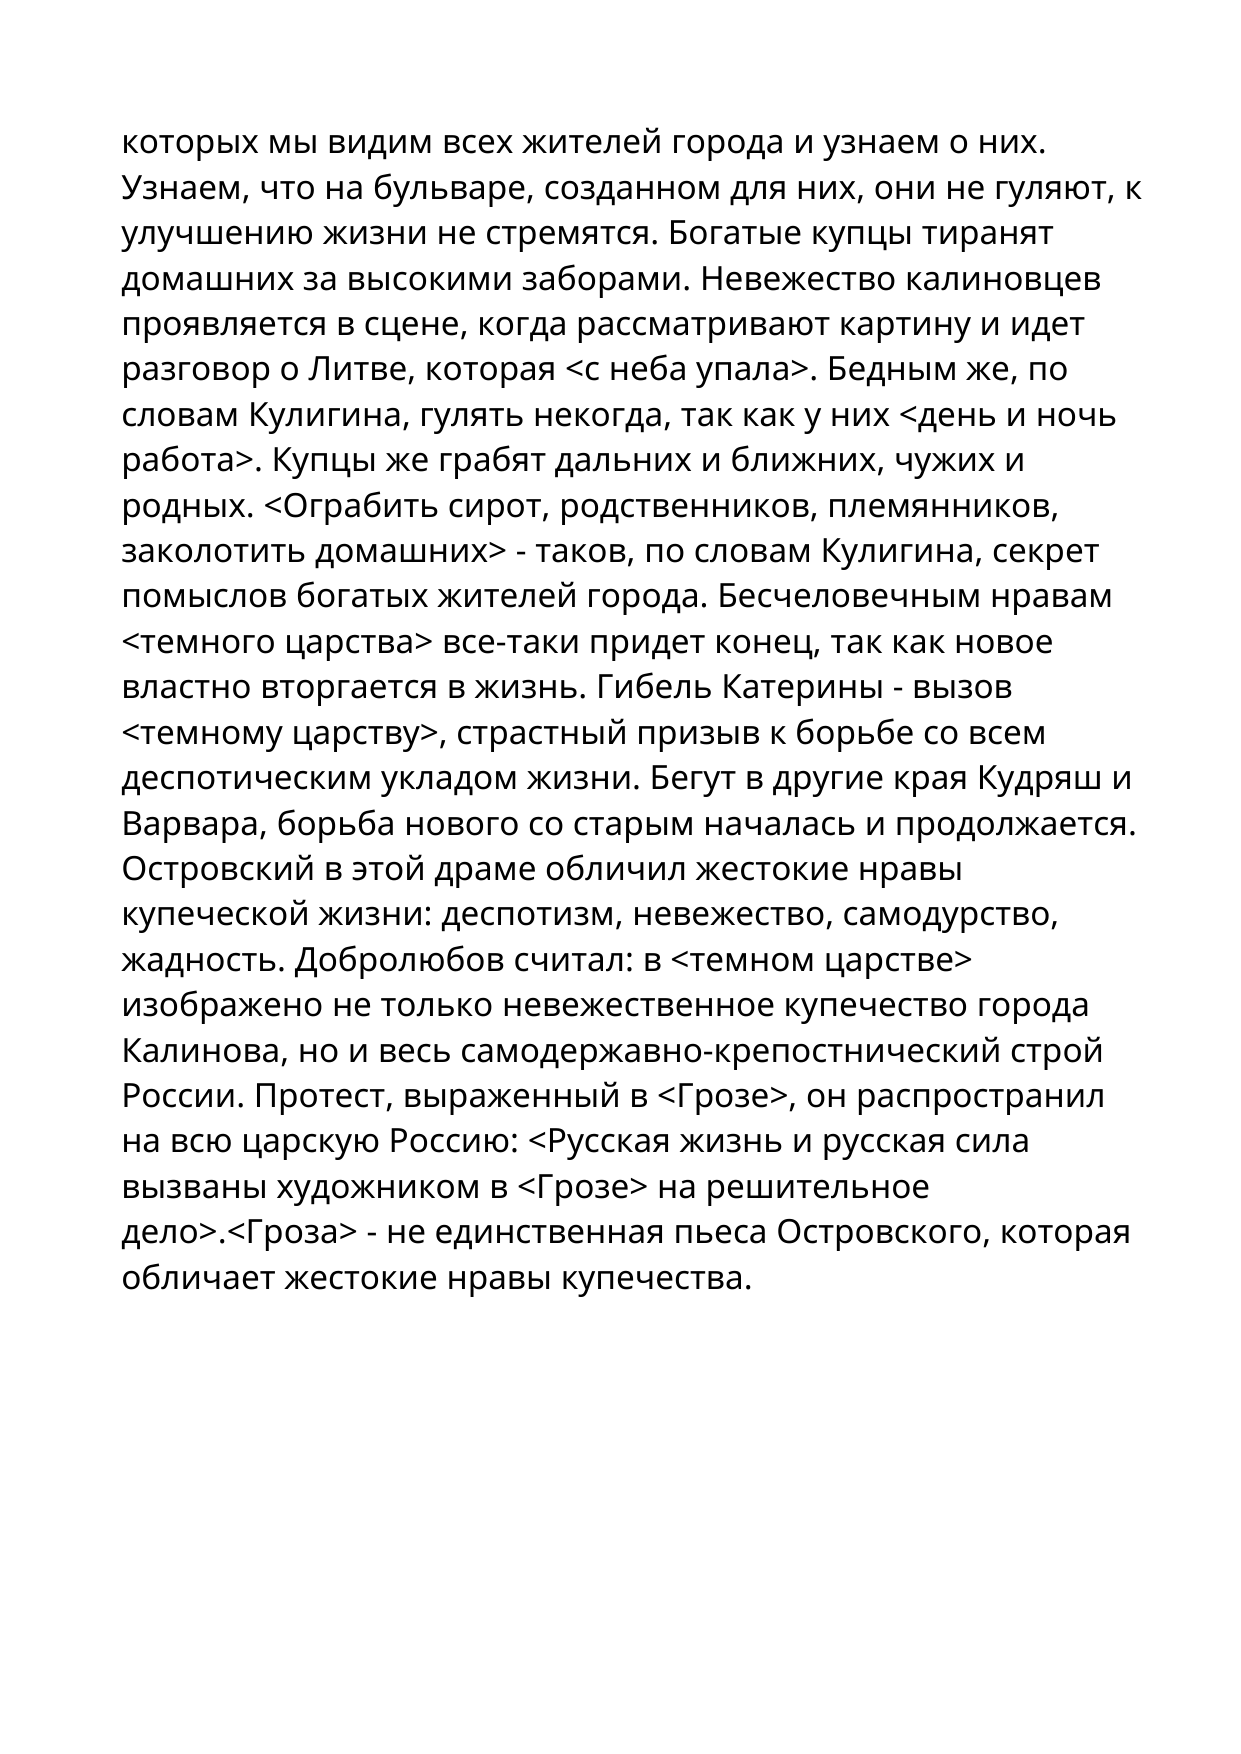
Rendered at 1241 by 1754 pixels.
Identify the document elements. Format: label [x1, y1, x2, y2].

text [121, 118, 1152, 1299]
